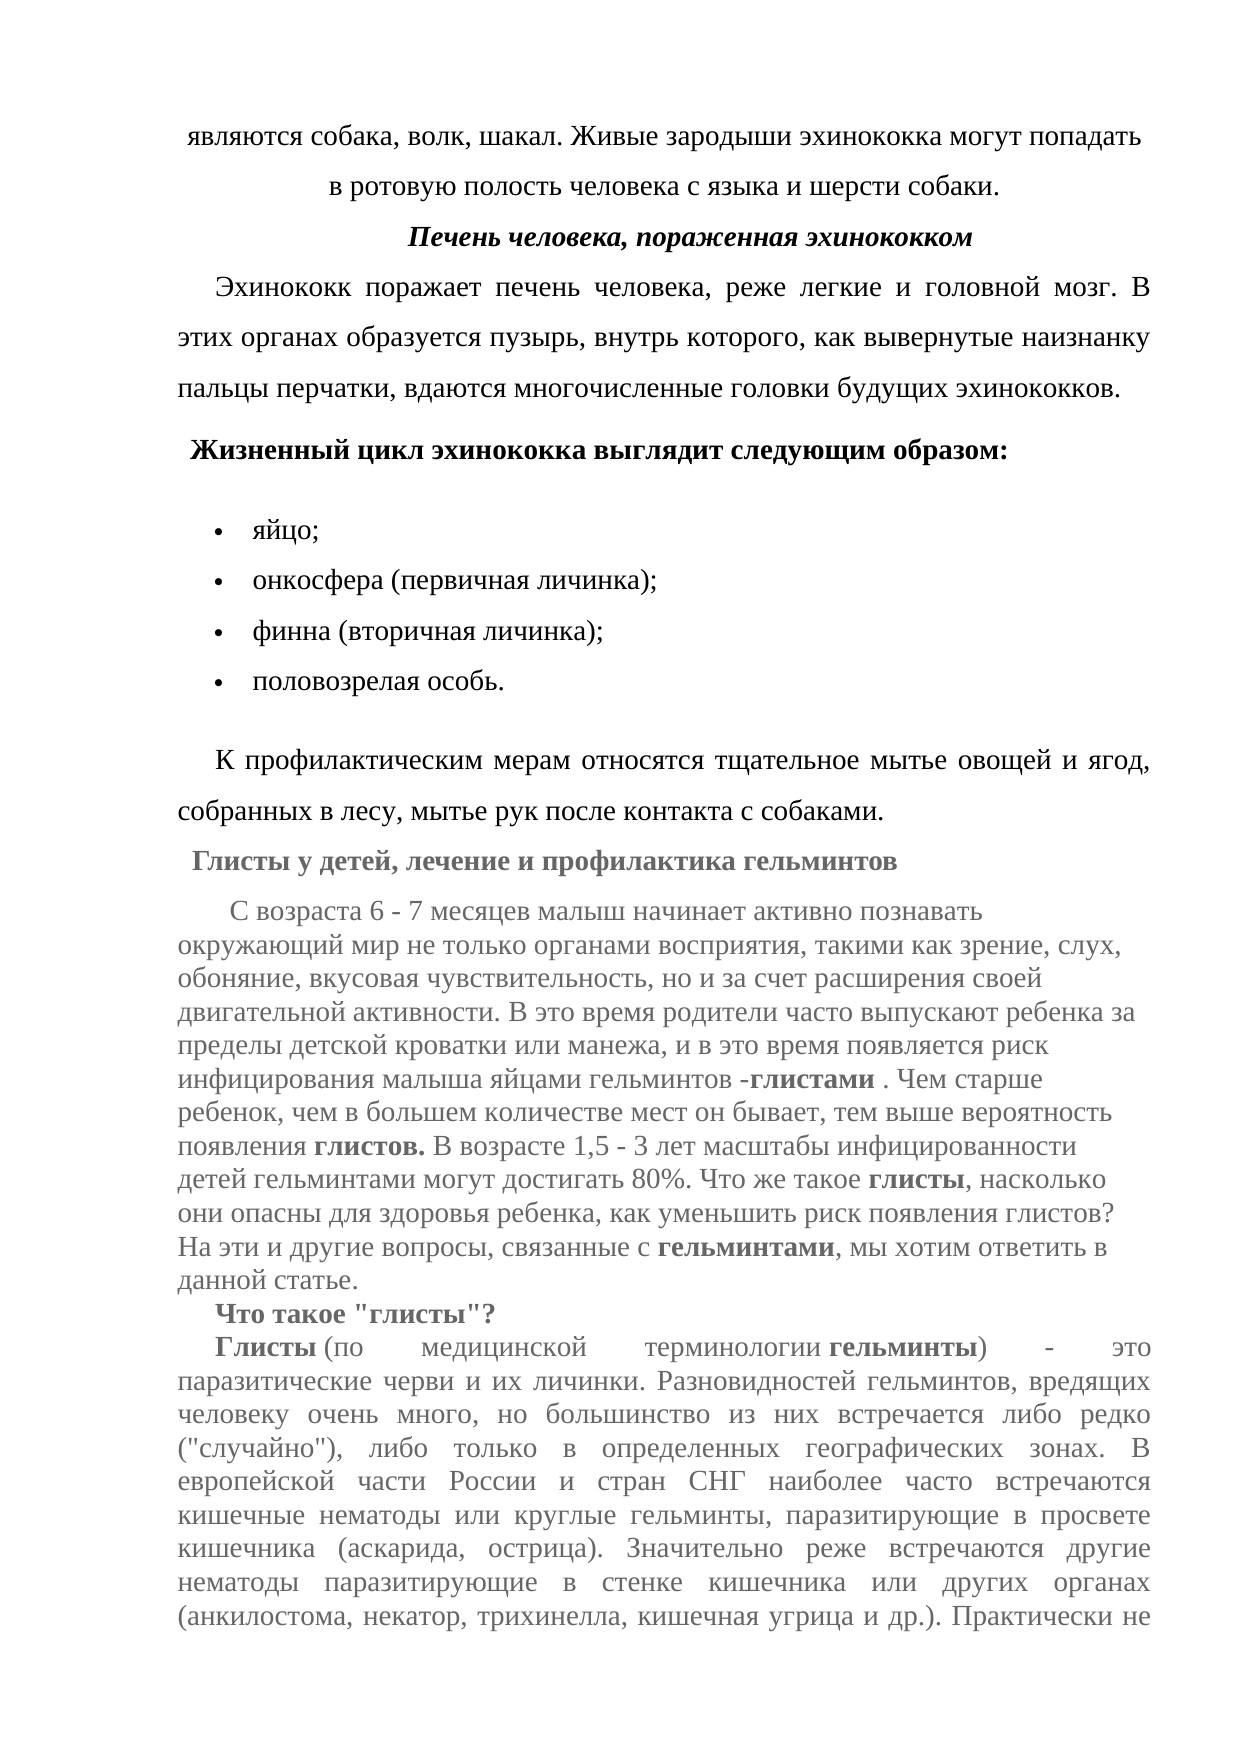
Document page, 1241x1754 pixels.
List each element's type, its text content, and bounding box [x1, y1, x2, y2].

text Глисты у детей, лечение и профилактика гельминтов [177, 843, 1152, 877]
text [177, 1329, 1152, 1631]
list финна (вторичная личинка); [215, 613, 1152, 646]
list половозрелая особь. [215, 663, 1152, 696]
list яйцо; [215, 512, 1152, 546]
text Печень человека, пораженная эхинококком [177, 219, 1152, 252]
text Жизненный цикл эхинококка выглядит следующим образом: [190, 432, 1139, 466]
text К профилактическим мерам относятся тщательное мытье овощей и ягод, собранных в лесу, мытье рук после контакта с собаками. [177, 742, 1152, 826]
text С возраста 6 - 7 месяцев малыш начинает активно познавать окружающий мир не только органами восприятия, такими как зрение, слух, обоняние, вкусовая чувствительность, но и за счет расширения своей двигательной активности. В это время родители часто выпускают ребенка за пределы детской кроватки или манежа, и в это время появляется риск инфицирования малыша яйцами гельминтов -глистами . Чем старше ребенок, чем в большем количестве мест он бывает, тем выше вероятность появления глистов. В возрасте 1,5 - 3 лет масштабы инфицированности детей гельминтами могут достигать 80%. Что же такое глисты, насколько они опасны для здоровья ребенка, как уменьшить риск появления глистов? На эти и другие вопросы, связанные с гельминтами, мы хотим ответить в данной статье. [177, 893, 1152, 1296]
list онкосфера (первичная личинка); [215, 562, 1152, 596]
text Эхинококк поражает печень человека, реже легкие и головной мозг. В этих органах образуется пузырь, внутрь которого, как вывернутые наизнанку пальцы перчатки, вдаются многочисленные головки будущих эхинококков. [177, 269, 1152, 403]
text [177, 118, 1152, 202]
text Что такое "глисты"? [177, 1296, 1152, 1329]
